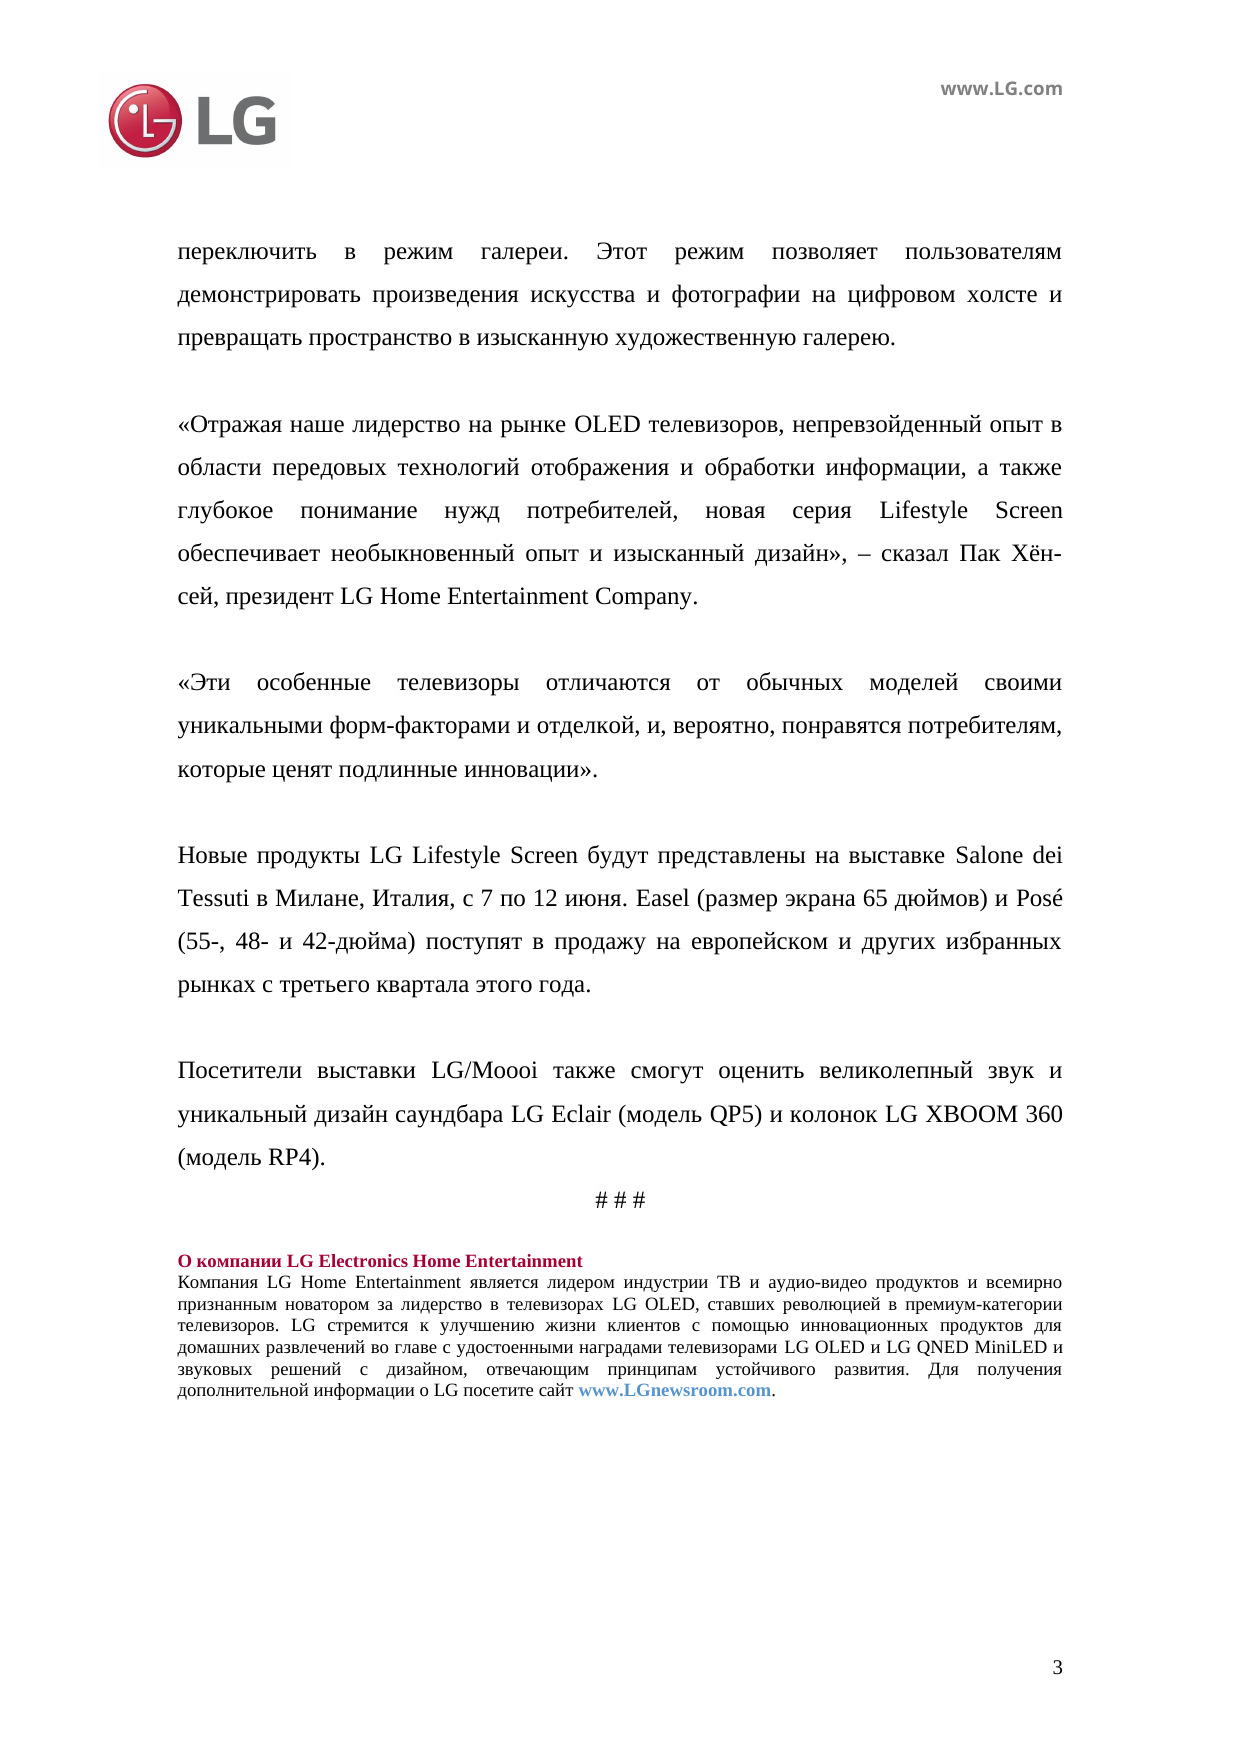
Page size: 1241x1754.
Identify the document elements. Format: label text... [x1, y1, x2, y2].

picture [98, 73, 291, 168]
text «Отражая наше лидерство на рынке OLED телевизоров, непревзойденный опыт в области передовых технологий отображения и обработки информации, а также глубокое понимание нужд потребителей, новая серия Lifestyle Screen обеспечивает необыкновенный опыт и изысканный дизайн», – сказал Пак Хён-сей, президент LG Home Entertainment Company. [177, 409, 1063, 610]
text # # # [177, 1185, 1063, 1214]
text Новые продукты LG Lifestyle Screen будут представлены на выставке Salone dei Tessuti в Милане, Италия, с 7 по 12 июня. Easel (размер экрана 65 дюймов) и Posé (55-, 48- и 42-дюйма) поступят в продажу на европейском и других избранных рынках с третьего квартала этого года. [177, 840, 1063, 998]
text Посетители выставки LG/Moooi также смогут оценить великолепный звук и уникальный дизайн саундбара LG Eclair (модель QP5) и колонок LG XBOOM 360 (модель RP4). [177, 1056, 1063, 1171]
text Компания LG Home Entertainment является лидером индустрии ТВ и аудио-видео продуктов и всемирно признанным новатором за лидерство в телевизорах LG OLED, ставших революцией в премиум-категории телевизоров. LG стремится к улучшению жизни клиентов с помощью инновационных продуктов для домашних развлечений во главе с удостоенными наградами телевизорами LG OLED и LG QNED MiniLED и звуковых решений с дизайном, отвечающим принципам устойчивого развития. Для получения дополнительной информации о LG посетите сайт www.LGnewsroom.com. [177, 1271, 1063, 1401]
text О компании LG Electronics Home Entertainment [177, 1250, 1063, 1271]
text «Эти особенные телевизоры отличаются от обычных моделей своими уникальными форм-факторами и отделкой, и, вероятно, понравятся потребителям, которые ценят подлинные инновации». [177, 667, 1063, 782]
